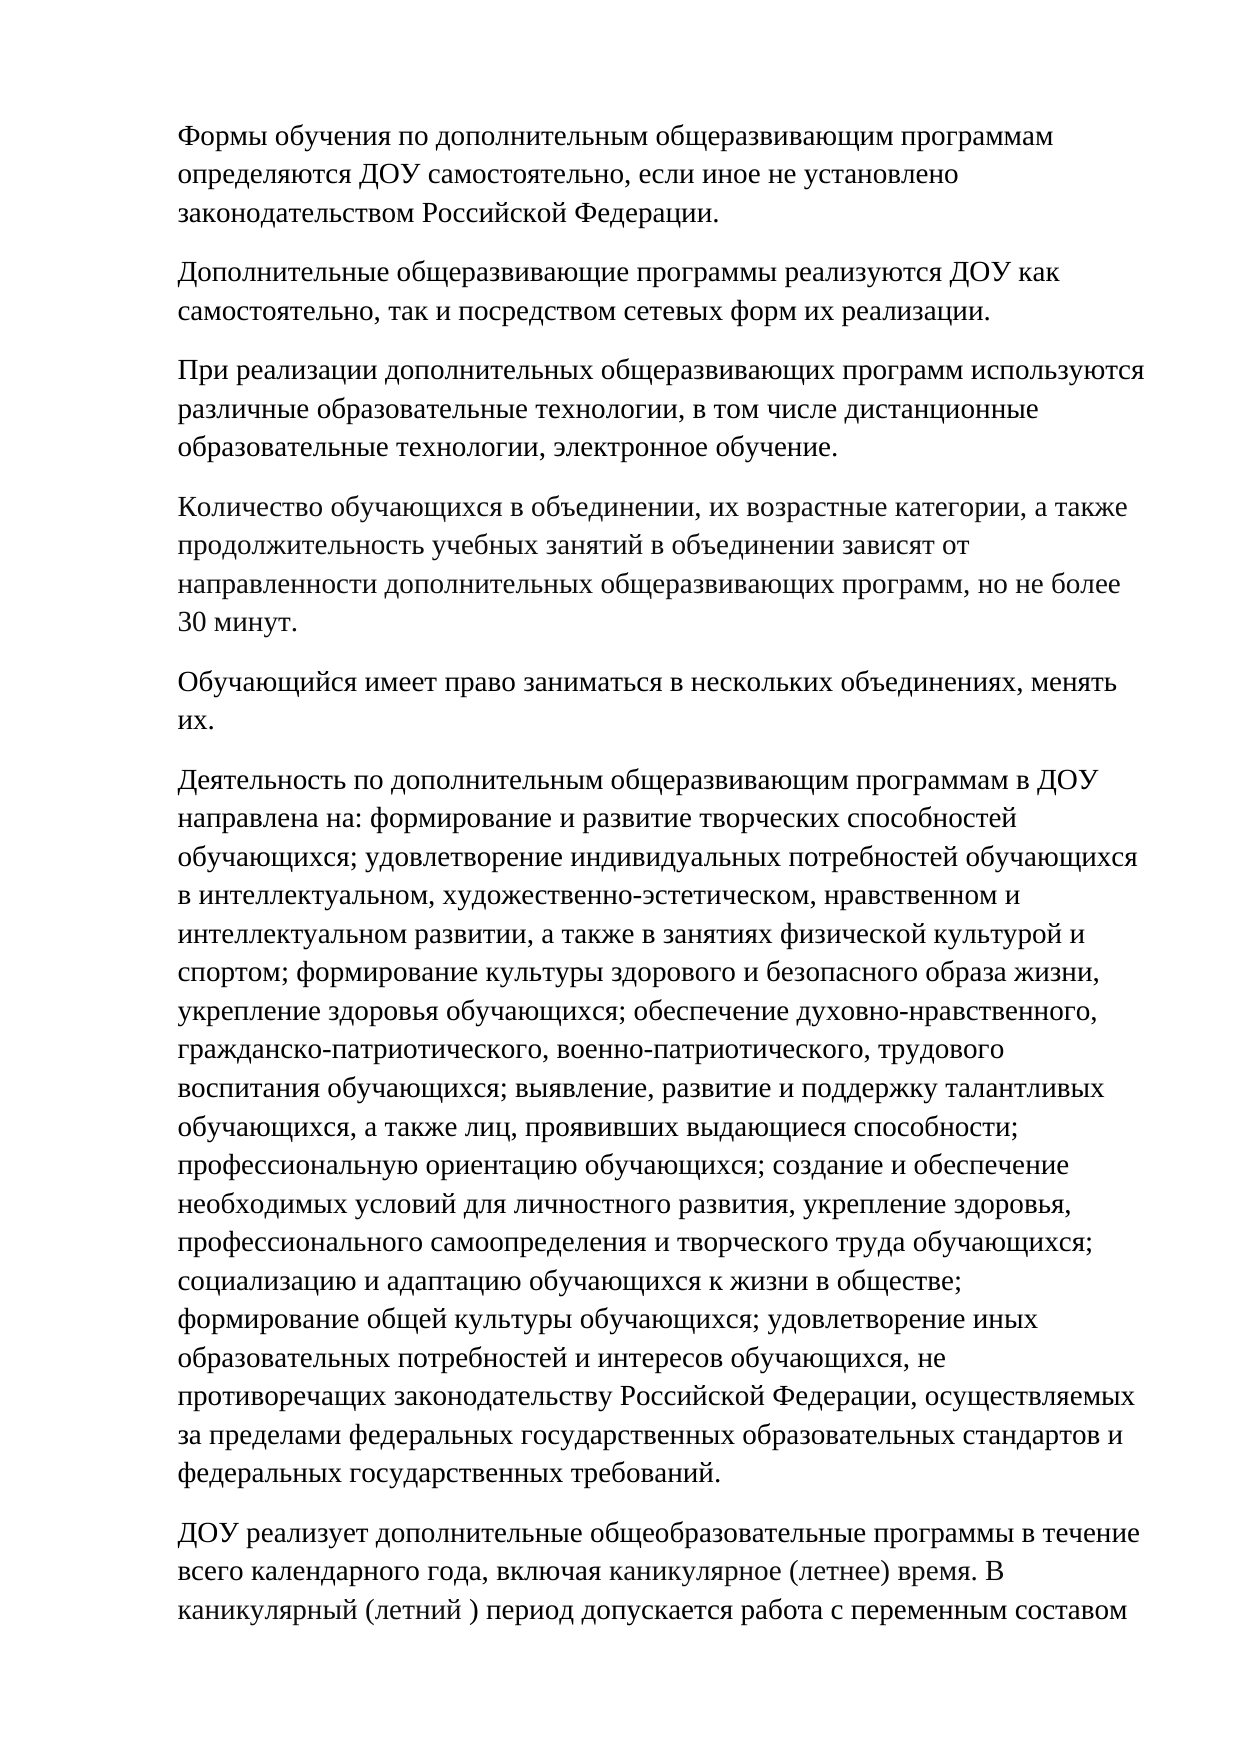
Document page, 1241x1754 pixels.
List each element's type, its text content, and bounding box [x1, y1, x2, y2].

text При реализации дополнительных общеразвивающих программ используются различные образовательные технологии, в том числе дистанционные образовательные технологии, электронное обучение. [177, 352, 1152, 463]
text Деятельность по дополнительным общеразвивающим программам в ДОУ направлена на: формирование и развитие творческих способностей обучающихся; удовлетворение индивидуальных потребностей обучающихся в интеллектуальном, художественно-эстетическом, нравственном и интеллектуальном развитии, а также в занятиях физической культурой и спортом; формирование культуры здорового и безопасного образа жизни, укрепление здоровья обучающихся; обеспечение духовно-нравственного, гражданско-патриотического, военно-патриотического, трудового воспитания обучающихся; выявление, развитие и поддержку талантливых обучающихся, а также лиц, проявивших выдающиеся способности; профессиональную ориентацию обучающихся; создание и обеспечение необходимых условий для личностного развития, укрепление здоровья, профессионального самоопределения и творческого труда обучающихся; социализацию и адаптацию обучающихся к жизни в обществе; формирование общей культуры обучающихся; удовлетворение иных образовательных потребностей и интересов обучающихся, не противоречащих законодательству Российской Федерации, осуществляемых за пределами федеральных государственных образовательных стандартов и федеральных государственных требований. [177, 762, 1152, 1489]
text Формы обучения по дополнительным общеразвивающим программам определяются ДОУ самостоятельно, если иное не установлено законодательством Российской Федерации. [177, 118, 1152, 229]
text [177, 1515, 1152, 1626]
text Количество обучающихся в объединении, их возрастные категории, а также продолжительность учебных занятий в объединении зависят от направленности дополнительных общеразвивающих программ, но не более 30 минут. [177, 489, 1152, 638]
text Обучающийся имеет право заниматься в нескольких объединениях, менять их. [177, 664, 1152, 736]
text Дополнительные общеразвивающие программы реализуются ДОУ как самостоятельно, так и посредством сетевых форм их реализации. [177, 254, 1152, 327]
